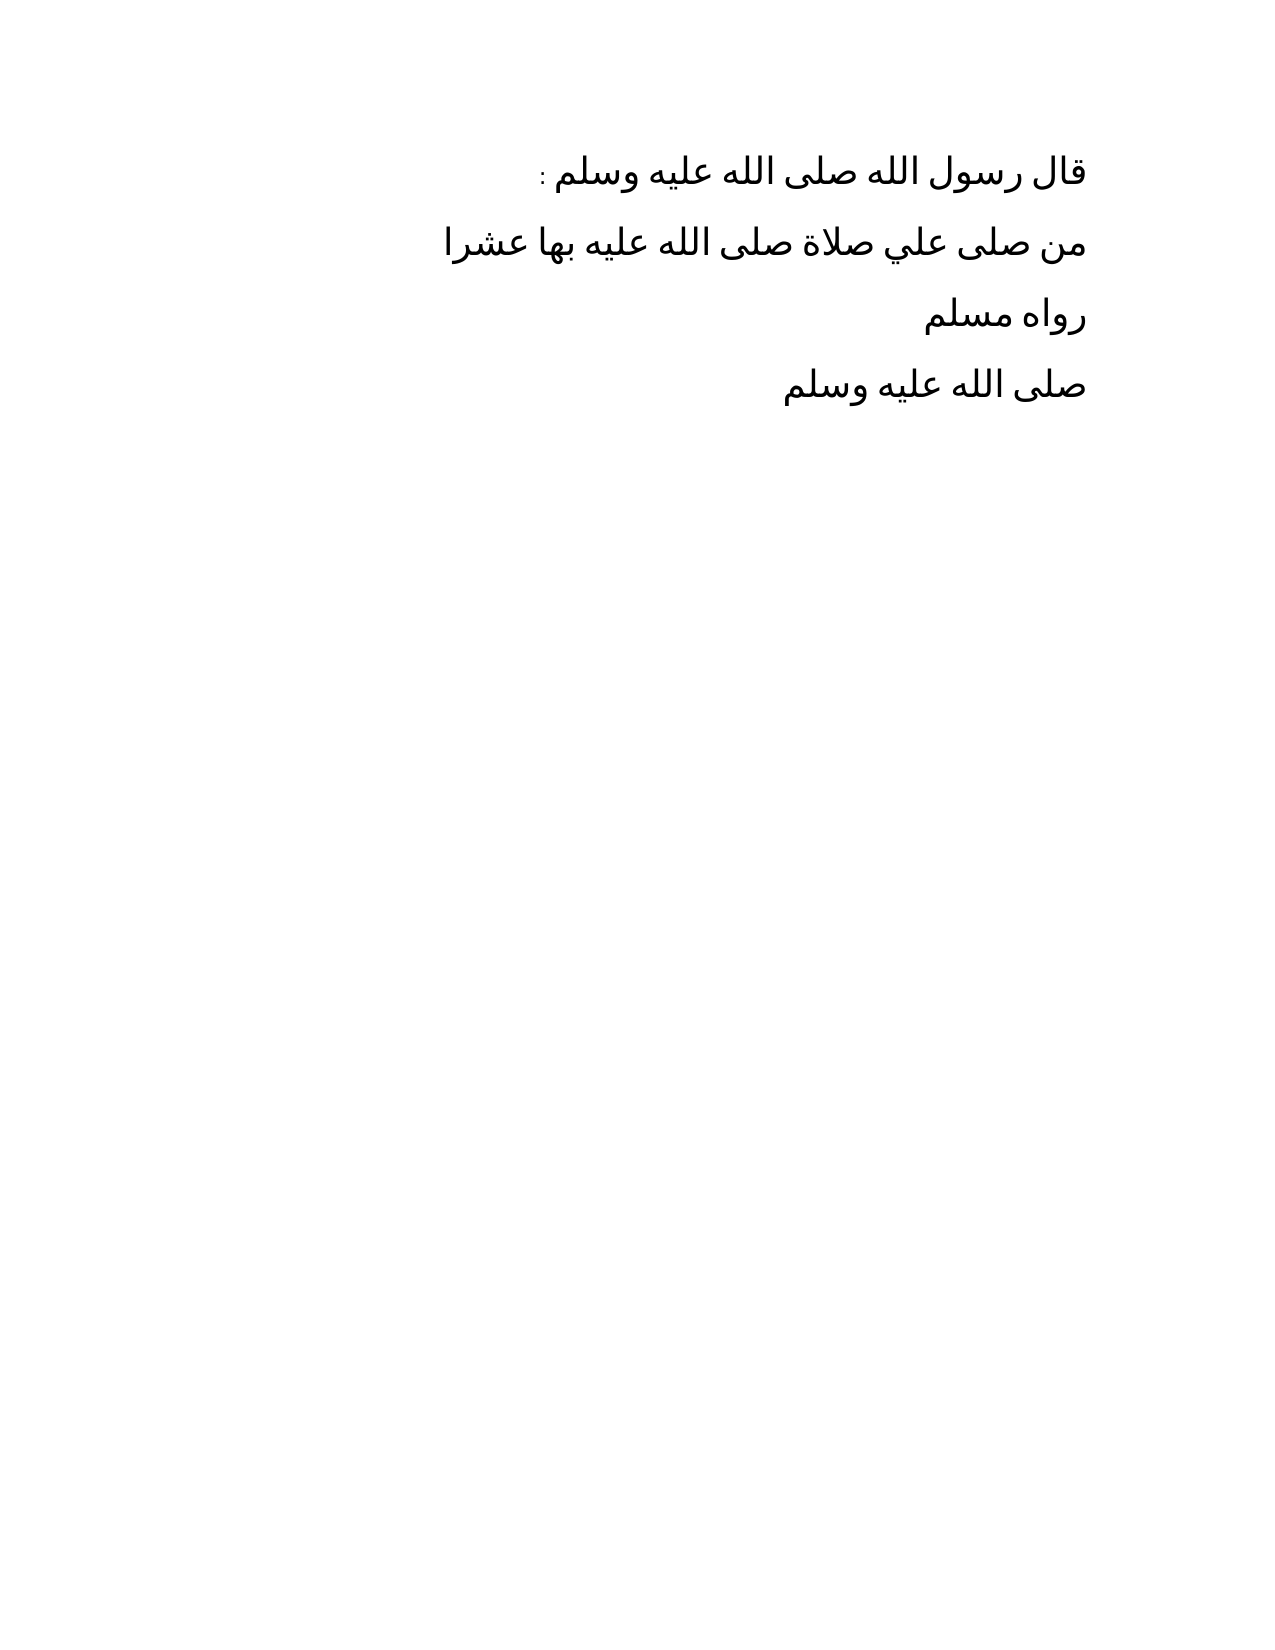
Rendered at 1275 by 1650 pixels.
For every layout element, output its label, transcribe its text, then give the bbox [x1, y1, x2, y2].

text رواه مسلم [187, 292, 1087, 336]
text صلى الله عليه وسلم [187, 363, 1087, 406]
text من صلى علي صلاة صلى الله عليه بها عشرا [187, 221, 1087, 264]
text قال رسول الله صلى الله عليه وسلم : [187, 150, 1087, 194]
